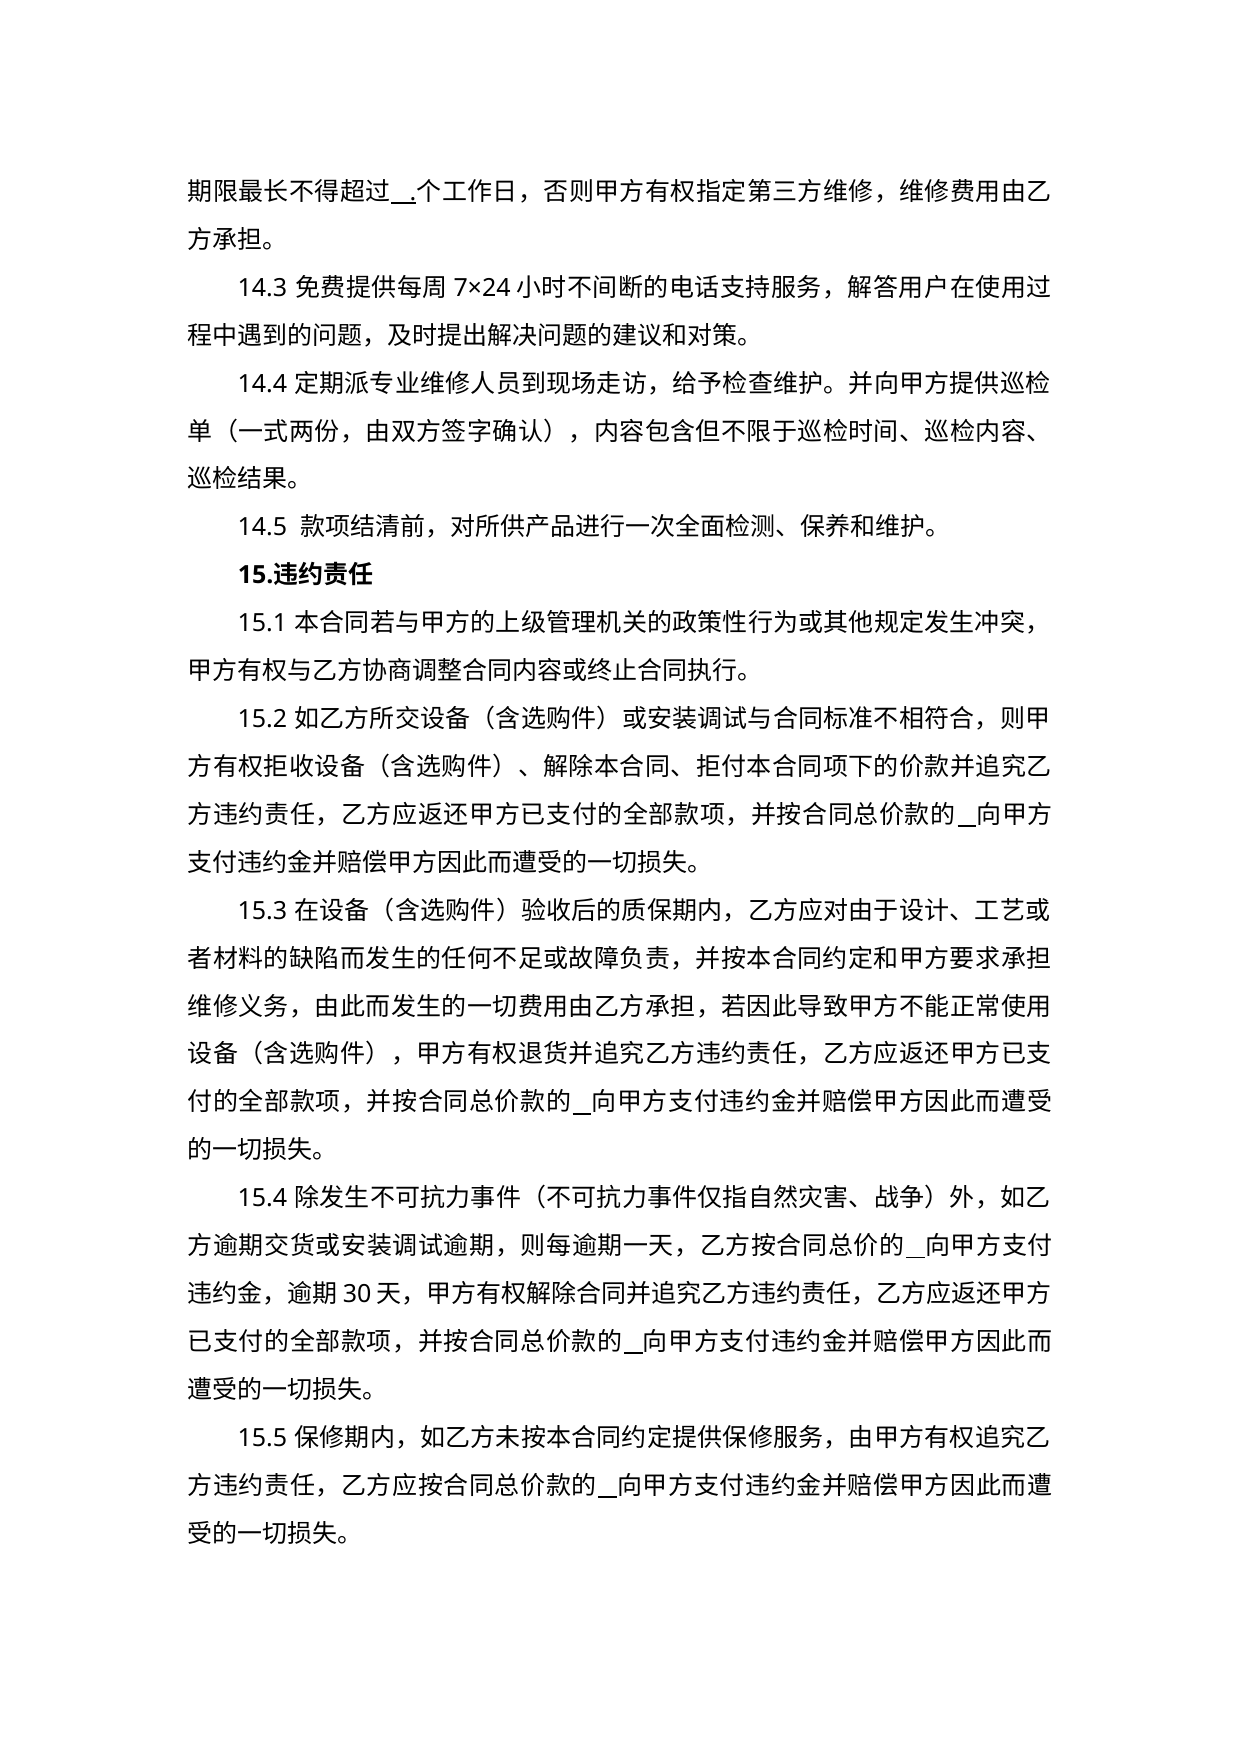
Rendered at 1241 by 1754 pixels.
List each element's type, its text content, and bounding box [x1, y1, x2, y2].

text 15.2 如乙方所交设备（含选购件）或安装调试与合同标准不相符合，则甲方有权拒收设备（含选购件）、解除本合同、拒付本合同项下的价款并追究乙方违约责任，乙方应返还甲方已支付的全部款项，并按合同总价款的 向甲方支付违约金并赔偿甲方因此而遭受的一切损失。 [187, 689, 1053, 881]
text 15.5 保修期内，如乙方未按本合同约定提供保修服务，由甲方有权追究乙方违约责任，乙方应按合同总价款的 向甲方支付违约金并赔偿甲方因此而遭受的一切损失。 [187, 1408, 1053, 1552]
text 14.3 免费提供每周7×24小时不间断的电话支持服务，解答用户在使用过程中遇到的问题，及时提出解决问题的建议和对策。 [187, 258, 1053, 354]
text 14.5 款项结清前，对所供产品进行一次全面检测、保养和维护。 [187, 497, 1053, 545]
text 15.违约责任 [187, 545, 1053, 593]
text 15.4 除发生不可抗力事件（不可抗力事件仅指自然灾害、战争）外，如乙方逾期交货或安装调试逾期，则每逾期一天，乙方按合同总价的 向甲方支付违约金，逾期30天，甲方有权解除合同并追究乙方违约责任，乙方应返还甲方已支付的全部款项，并按合同总价款的 向甲方支付违约金并赔偿甲方因此而遭受的一切损失。 [187, 1168, 1053, 1408]
text 15.3 在设备（含选购件）验收后的质保期内，乙方应对由于设计、工艺或者材料的缺陷而发生的任何不足或故障负责，并按本合同约定和甲方要求承担维修义务，由此而发生的一切费用由乙方承担，若因此导致甲方不能正常使用设备（含选购件），甲方有权退货并追究乙方违约责任，乙方应返还甲方已支付的全部款项，并按合同总价款的 向甲方支付违约金并赔偿甲方因此而遭受的一切损失。 [187, 881, 1053, 1168]
text 15.1 本合同若与甲方的上级管理机关的政策性行为或其他规定发生冲突，甲方有权与乙方协商调整合同内容或终止合同执行。 [187, 593, 1053, 689]
text 14.4 定期派专业维修人员到现场走访，给予检查维护。并向甲方提供巡检单（一式两份，由双方签字确认），内容包含但不限于巡检时间、巡检内容、巡检结果。 [187, 354, 1053, 497]
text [187, 162, 1053, 258]
